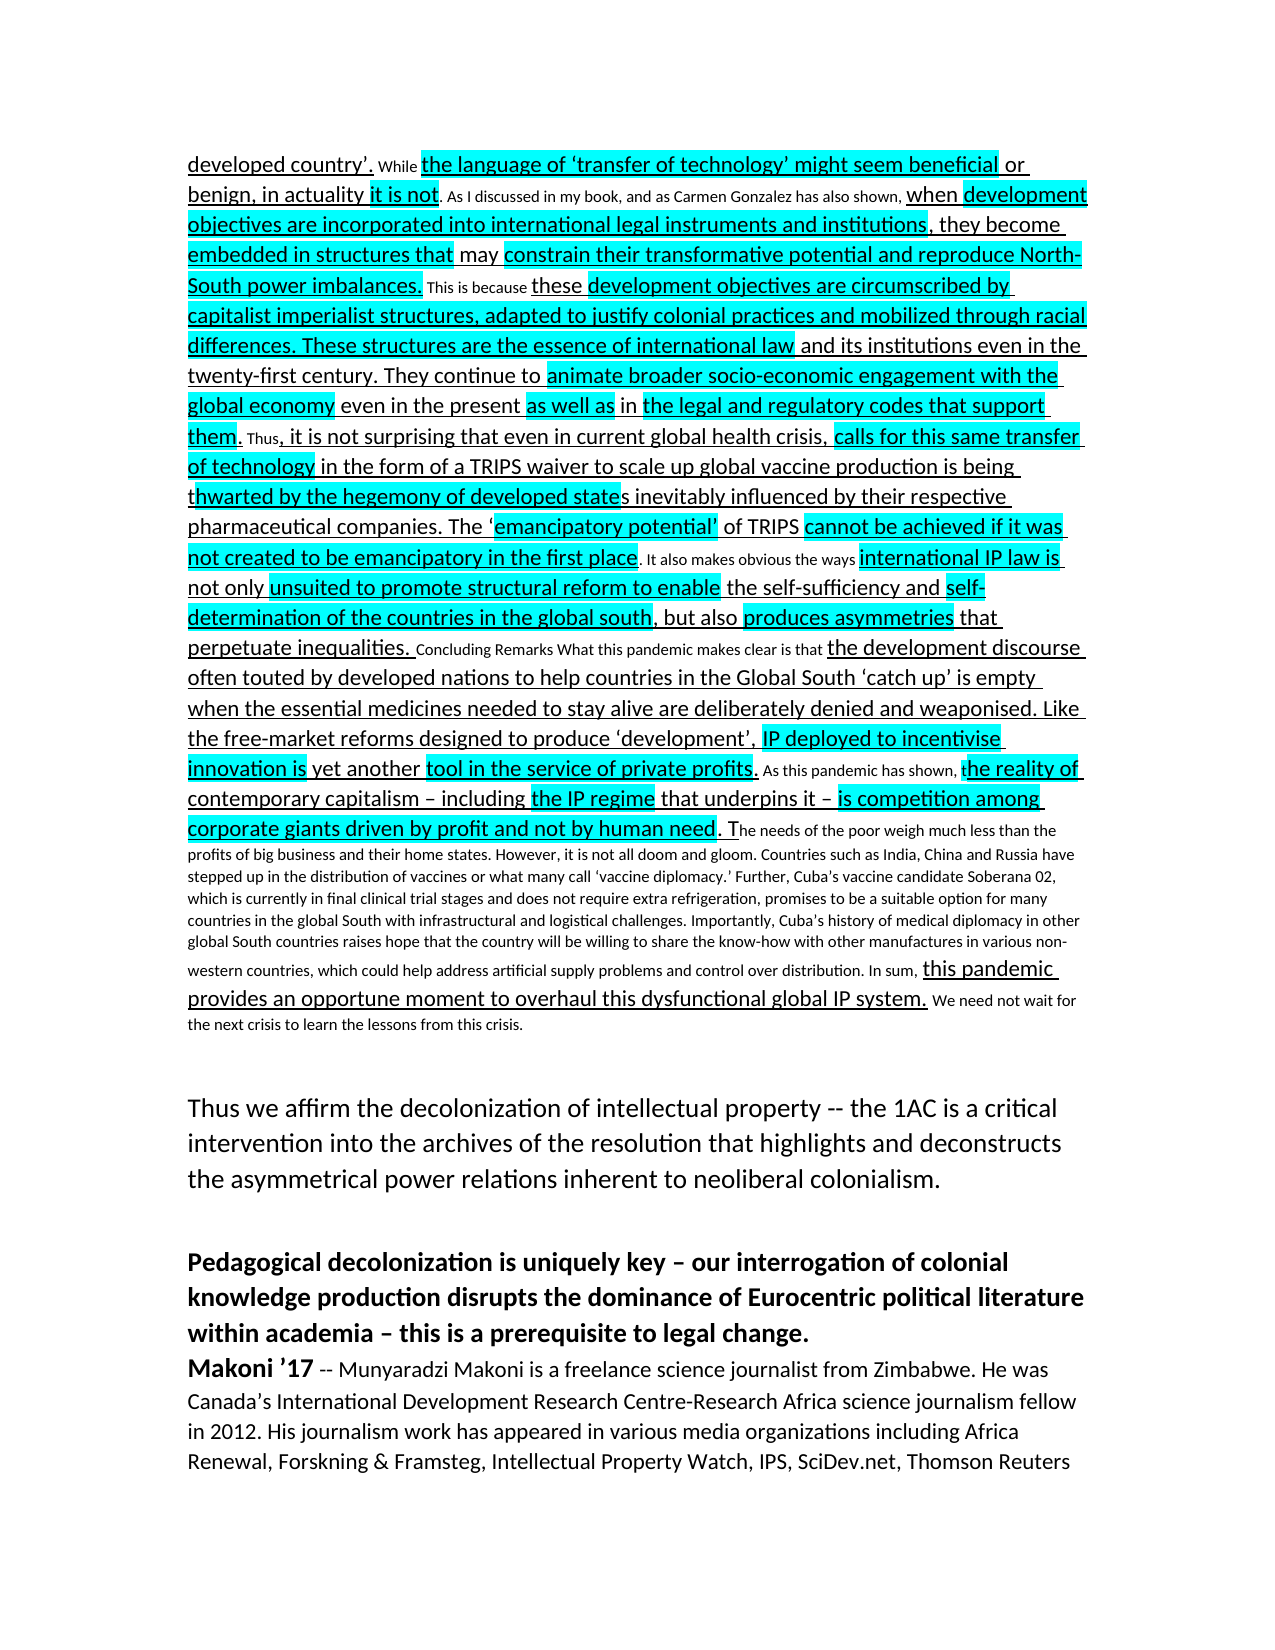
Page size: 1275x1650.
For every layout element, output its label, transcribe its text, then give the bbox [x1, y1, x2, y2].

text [187, 150, 1087, 325]
subtitle Thus we affirm the decolonization of intellectual property -- the 1AC is a critical intervention into the archives of the resolution that highlights and deconstructs the asymmetrical power relations inherent to neoliberal colonialism. [187, 1091, 1087, 1195]
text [187, 1352, 1087, 1475]
subtitle Pedagogical decolonization is uniquely key – our interrogation of colonial knowledge production disrupts the dominance of Eurocentric political literature within academia – this is a prerequisite to legal change. [187, 1245, 1087, 1349]
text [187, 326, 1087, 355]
